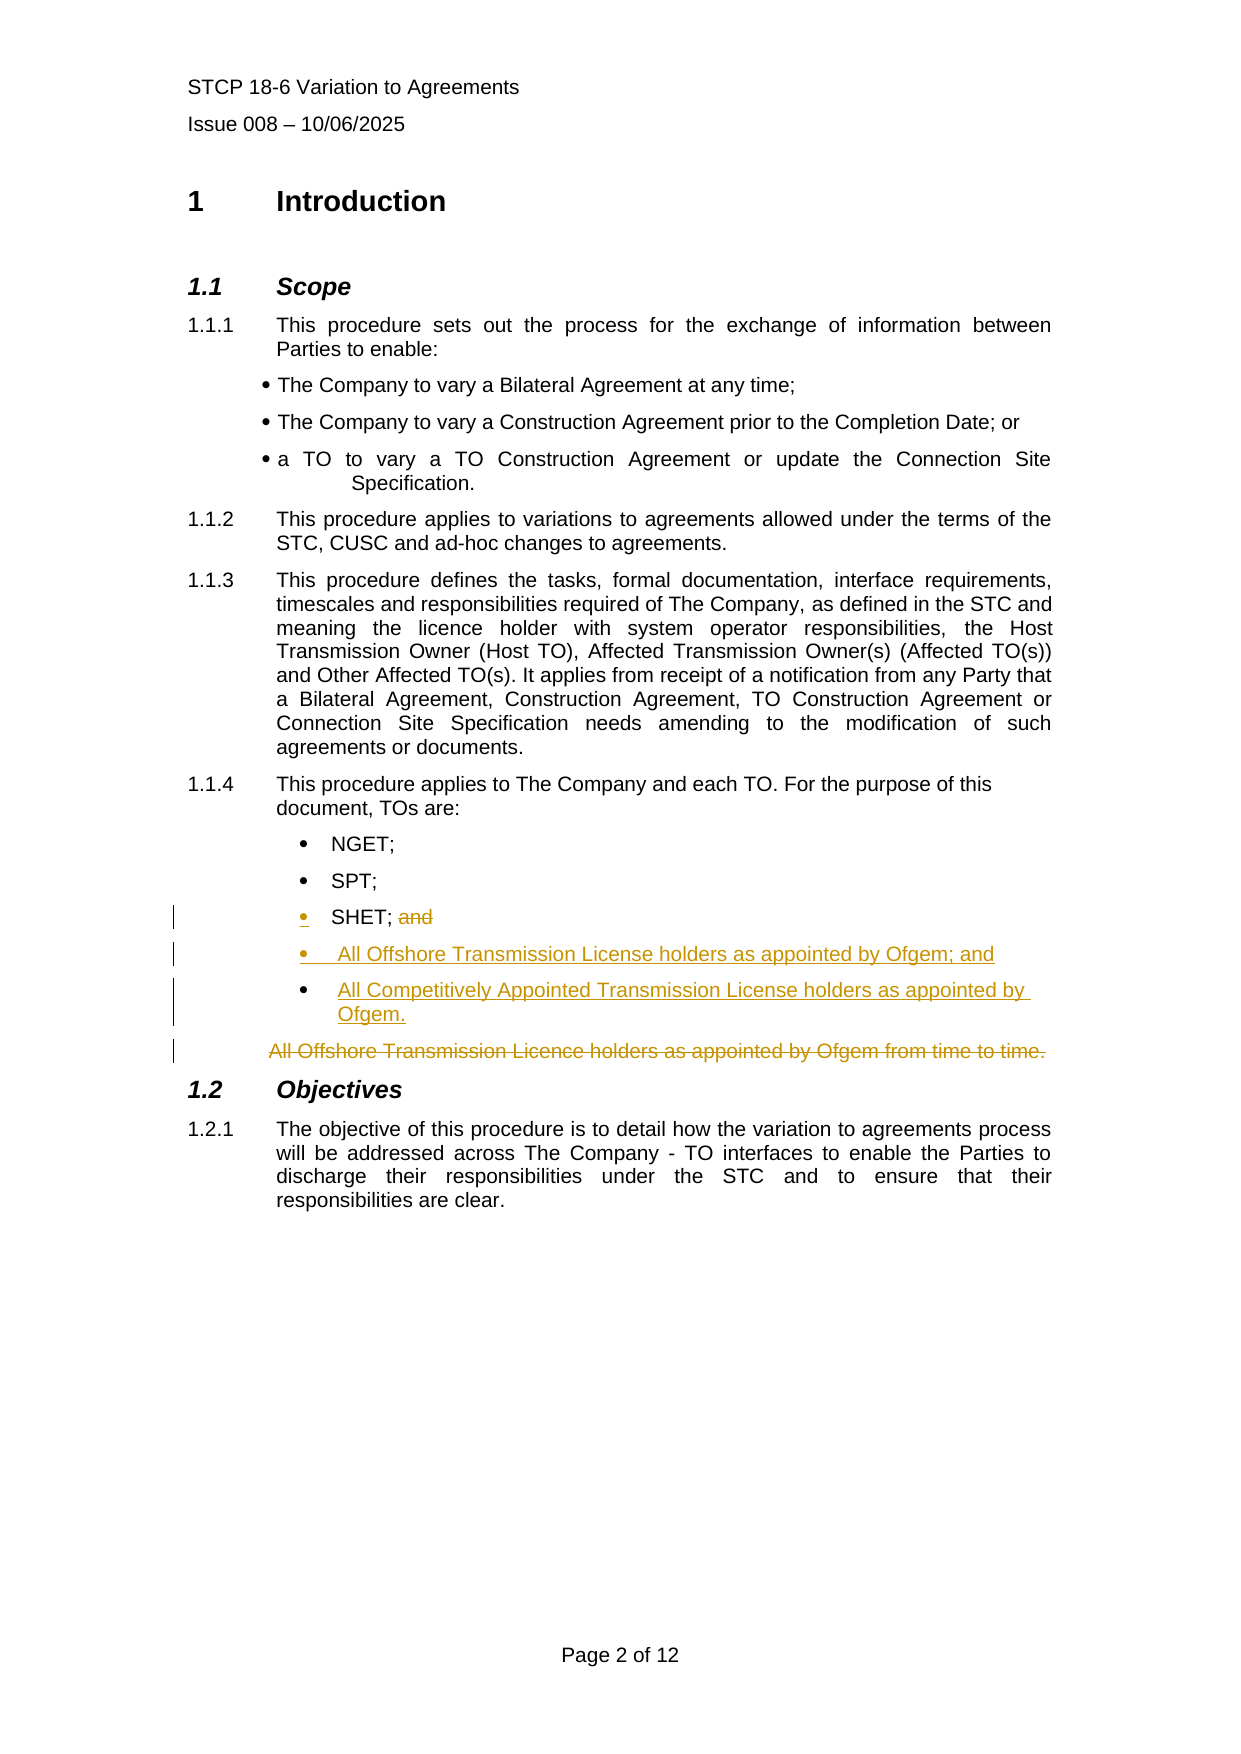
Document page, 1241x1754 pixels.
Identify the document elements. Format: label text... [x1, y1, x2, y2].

subtitle The Company to vary a Construction Agreement prior to the Completion Date; or [262, 410, 1053, 434]
subtitle Scope [187, 272, 1053, 300]
subtitle This procedure sets out the process for the exchange of information between Parties to enable: [187, 313, 1053, 361]
subtitle SPT; [300, 868, 1053, 893]
subtitle a TO to vary a TO Construction Agreement or update the Connection Site Specification. [262, 446, 1053, 494]
subtitle Introduction [187, 184, 1053, 218]
subtitle The objective of this procedure is to detail how the variation to agreements process will be addressed across The Company - TO interfaces to enable the Parties to discharge their responsibilities under the STC and to ensure that their responsibilities are clear. [187, 1116, 1053, 1212]
subtitle SHET; [300, 905, 1053, 929]
subtitle This procedure applies to variations to agreements allowed under the terms of the STC, CUSC and ad-hoc changes to agreements. [187, 507, 1053, 555]
subtitle This procedure applies to The Company and each TO. For the purpose of this document, TOs are: [187, 772, 1053, 819]
subtitle NGET; [300, 832, 1053, 856]
subtitle The Company to vary a Bilateral Agreement at any time; [262, 373, 1053, 397]
subtitle Objectives [187, 1075, 1053, 1104]
subtitle This procedure defines the tasks, formal documentation, interface requirements, timescales and responsibilities required of The Company, as defined in the STC and meaning the licence holder with system operator responsibilities, the Host Transmission Owner (Host TO), Affected Transmission Owner(s) (Affected TO(s)) and Other Affected TO(s). It applies from receipt of a notification from any Party that a Bilateral Agreement, Construction Agreement, TO Construction Agreement or Connection Site Specification needs amending to the modification of such agreements or documents. [187, 567, 1053, 759]
